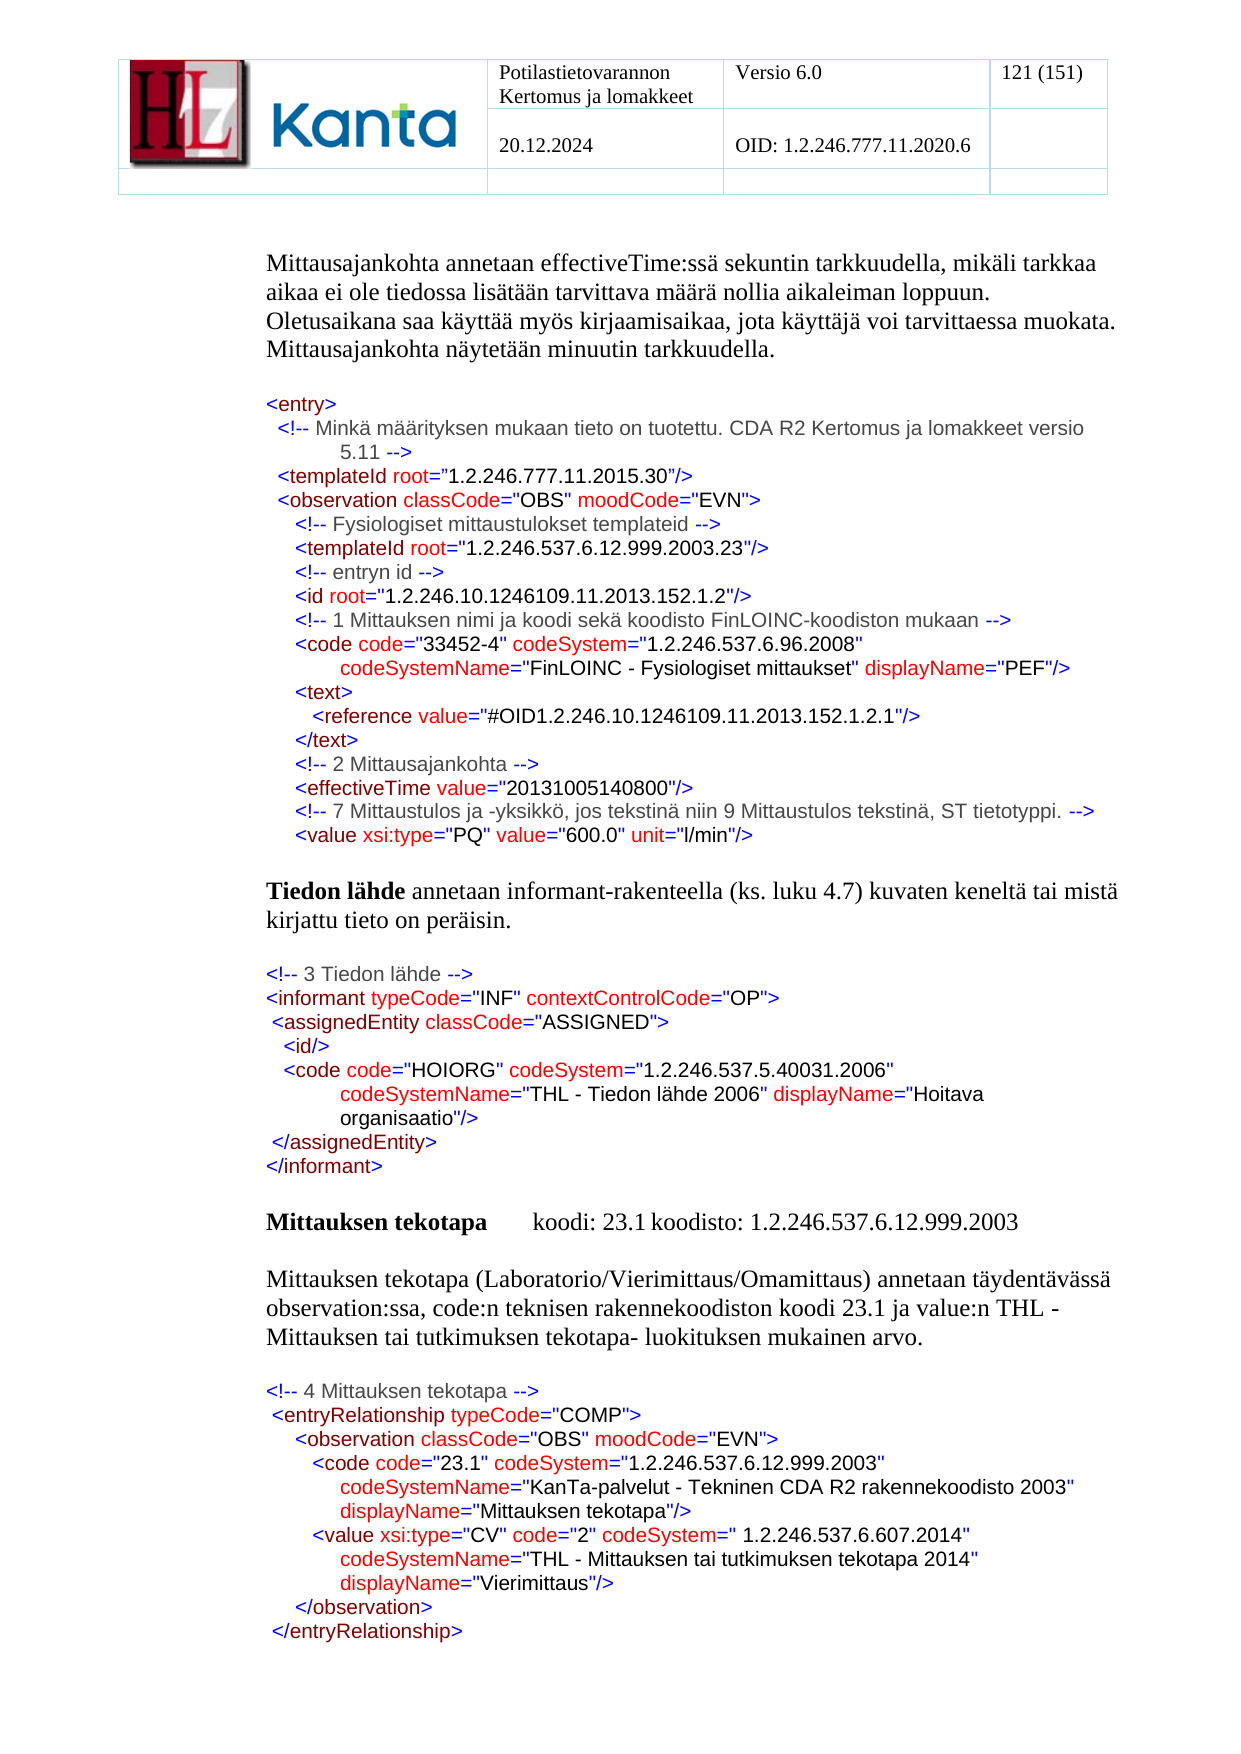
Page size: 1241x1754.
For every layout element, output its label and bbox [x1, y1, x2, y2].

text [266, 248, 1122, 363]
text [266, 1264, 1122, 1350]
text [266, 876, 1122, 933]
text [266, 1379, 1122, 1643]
picture [264, 93, 467, 159]
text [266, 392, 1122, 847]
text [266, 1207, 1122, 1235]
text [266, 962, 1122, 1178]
picture [129, 60, 252, 169]
